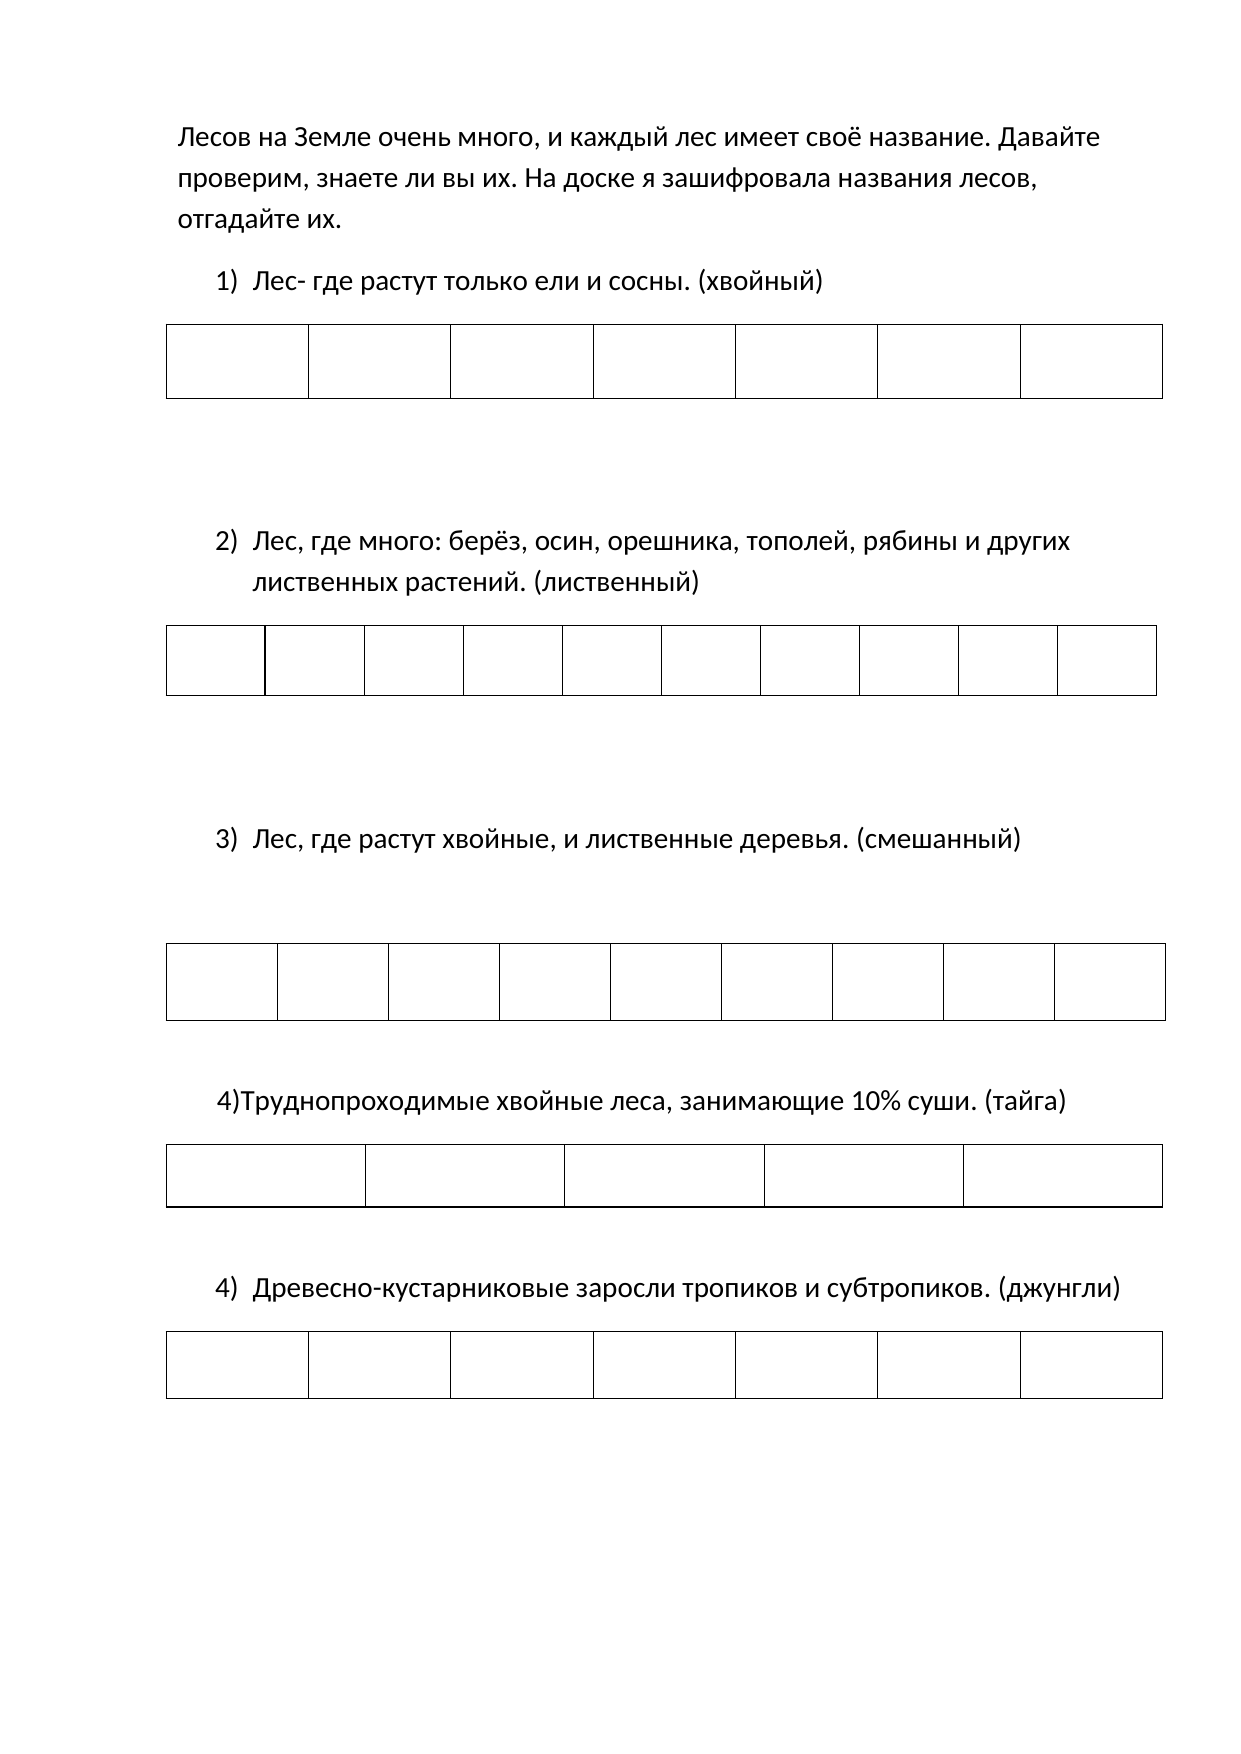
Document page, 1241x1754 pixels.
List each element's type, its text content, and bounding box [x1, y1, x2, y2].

table_header [389, 944, 499, 1020]
table_header [464, 626, 562, 695]
table_header [167, 1145, 365, 1206]
table_header [722, 944, 832, 1020]
list Лес, где много: берёз, осин, орешника, тополей, рябины и других лиственных растений. (лиственный) [215, 522, 1152, 599]
table_header [736, 1332, 877, 1398]
table_header [167, 325, 308, 398]
table_header [266, 626, 364, 695]
list Лес, где растут хвойные, и лиственные деревья. (смешанный) [215, 820, 1152, 855]
table_header [833, 944, 943, 1020]
table_header [959, 626, 1057, 695]
table_header [765, 1145, 963, 1206]
table_header [278, 944, 388, 1020]
table_header [736, 325, 877, 398]
text 4)Труднопроходимые хвойные леса, занимающие 10% суши. (тайга) [177, 1082, 1152, 1118]
table_header [366, 1145, 564, 1206]
table_header [365, 626, 463, 695]
list Древесно-кустарниковые заросли тропиков и субтропиков. (джунгли) [215, 1269, 1152, 1305]
table_header [563, 626, 661, 695]
table_header [500, 944, 610, 1020]
table_header [611, 944, 721, 1020]
table_header [761, 626, 859, 695]
table_header [964, 1145, 1162, 1206]
table_header [309, 1332, 450, 1398]
table_header [1021, 1332, 1162, 1398]
table_header [1055, 944, 1165, 1020]
table_header [944, 944, 1054, 1020]
table_header [167, 626, 264, 695]
table_header [565, 1145, 764, 1206]
table_header [878, 325, 1020, 398]
table_header [878, 1332, 1020, 1398]
table_header [1021, 325, 1162, 398]
table_header [167, 944, 277, 1020]
text Лесов на Земле очень много, и каждый лес имеет своё название. Давайте проверим, знаете ли вы их. На доске я зашифровала названия лесов, отгадайте их. [177, 118, 1152, 236]
table_header [451, 1332, 593, 1398]
list Лес- где растут только ели и сосны. (хвойный) [215, 262, 1152, 297]
table_header [662, 626, 760, 695]
table_header [594, 1332, 735, 1398]
table_header [860, 626, 958, 695]
table_header [451, 325, 593, 398]
table_header [167, 1332, 308, 1398]
table_header [594, 325, 735, 398]
table_header [1058, 626, 1156, 695]
table_header [309, 325, 450, 398]
